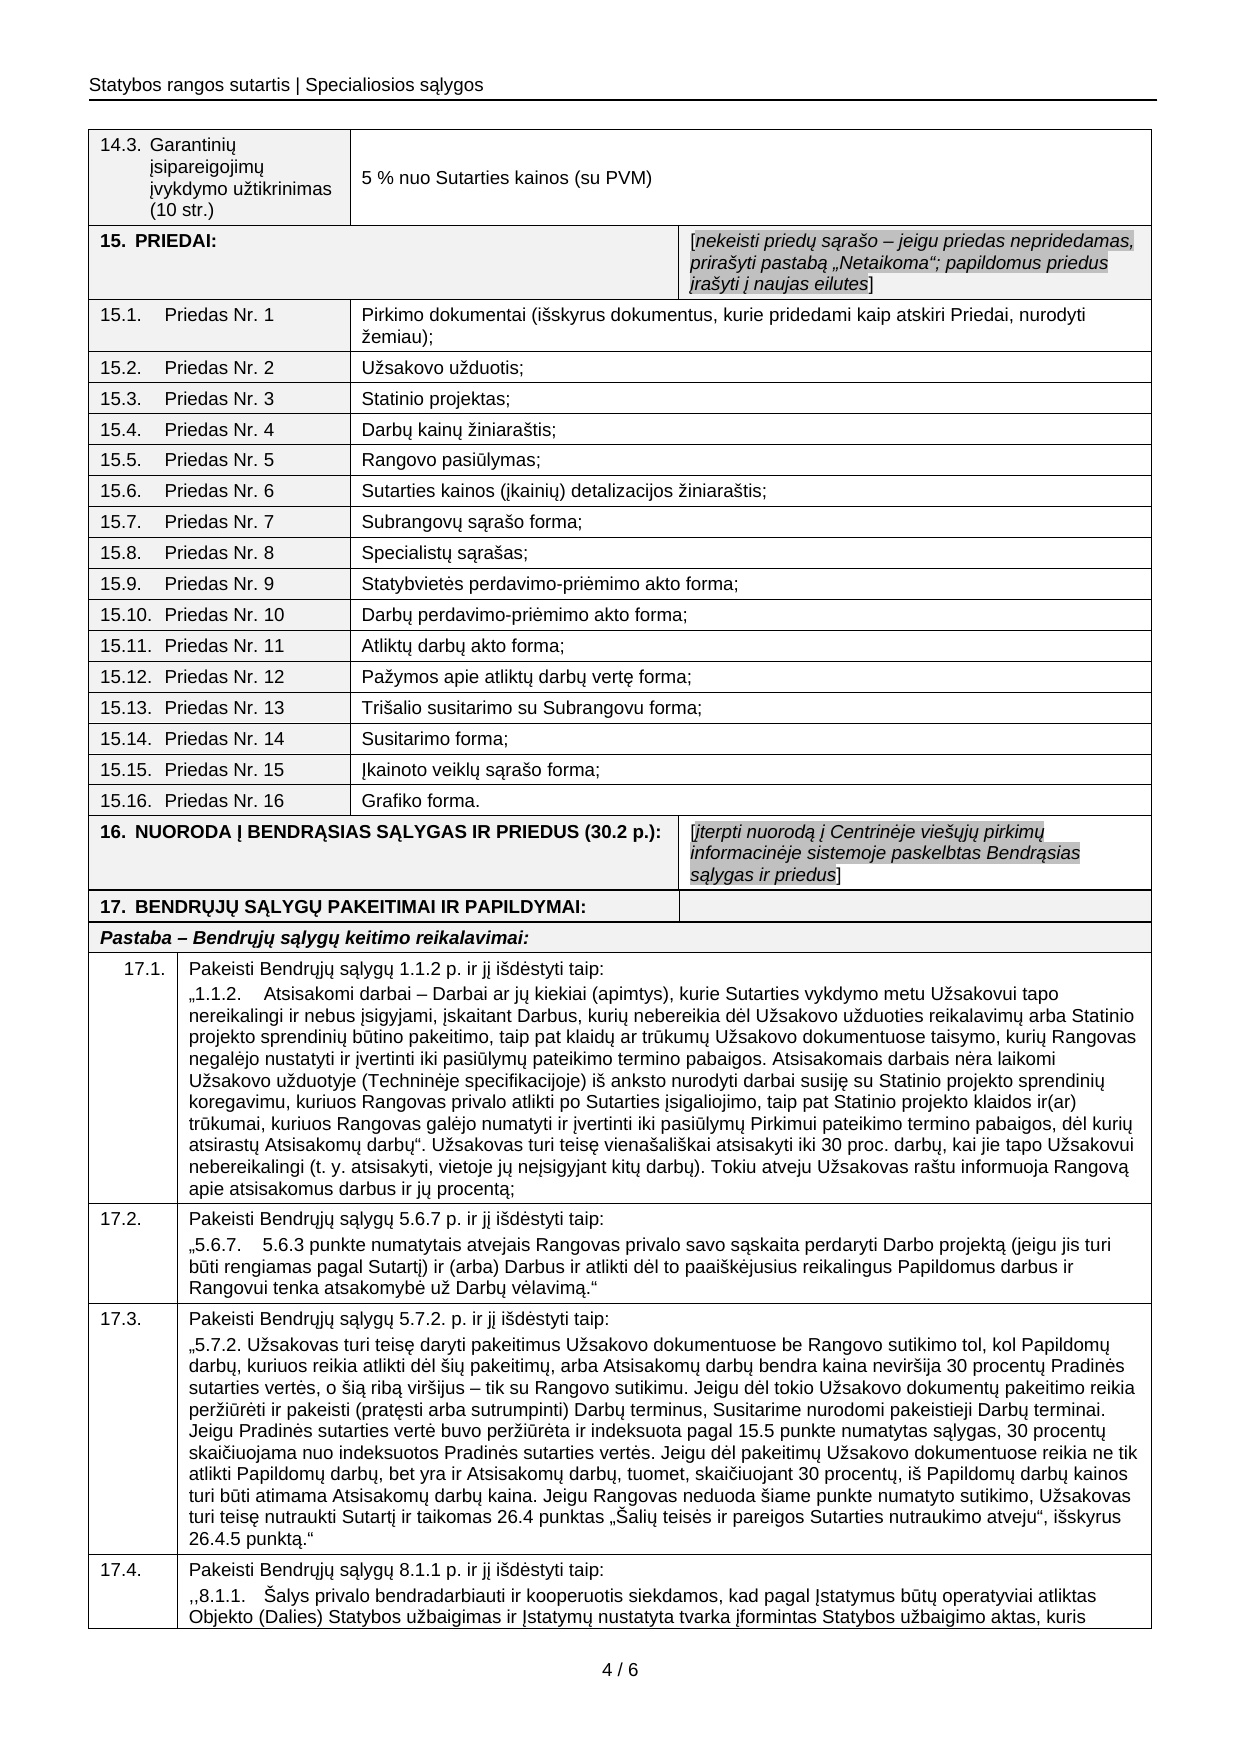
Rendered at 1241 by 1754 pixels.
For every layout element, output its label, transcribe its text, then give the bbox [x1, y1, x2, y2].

table_cell Priedas Nr. 3 [89, 383, 350, 413]
table_cell Pakeisti Bendrųjų sąlygų 1.1.2 p. ir jį išdėstyti taip: „1.1.2. Atsisakomi darbai – Darbai ar jų kiekiai (apimtys), kurie Sutarties vykdymo metu Užsakovui tapo nereikalingi ir nebus įsigyjami, įskaitant Darbus, kurių nebereikia dėl Užsakovo užduoties reikalavimų arba Statinio projekto sprendinių būtino pakeitimo, taip pat klaidų ar trūkumų Užsakovo dokumentuose taisymo, kurių Rangovas negalėjo nustatyti ir įvertinti iki pasiūlymų pateikimo termino pabaigos. Atsisakomais darbais nėra laikomi Užsakovo užduotyje (Techninėje specifikacijoje) iš anksto nurodyti darbai susiję su Statinio projekto sprendinių koregavimu, kuriuos Rangovas privalo atlikti po Sutarties įsigaliojimo, taip pat Statinio projekto klaidos ir(ar) trūkumai, kuriuos Rangovas galėjo numatyti ir įvertinti iki pasiūlymų Pirkimui pateikimo termino pabaigos, dėl kurių atsirastų Atsisakomų darbų“. Užsakovas turi teisę vienašališkai atsisakyti iki 30 proc. darbų, kai jie tapo Užsakovui nebereikalingi (t. y. atsisakyti, vietoje jų neįsigyjant kitų darbų). Tokiu atveju Užsakovas raštu informuoja Rangovą apie atsisakomus darbus ir jų procentą; [178, 953, 1151, 1203]
table_cell Rangovo pasiūlymas; [351, 445, 1151, 475]
table_cell Priedas Nr. 1 [89, 300, 350, 351]
table_cell Priedas Nr. 16 [89, 785, 350, 815]
table_cell NUORODA Į BENDRĄSIAS SĄLYGAS IR PRIEDUS (30.2 p.): [89, 816, 678, 889]
table_cell Subrangovų sąrašo forma; [351, 507, 1151, 537]
table_cell PRIEDAI: [89, 226, 678, 299]
table_cell Priedas Nr. 15 [89, 755, 350, 784]
table_cell Pirkimo dokumentai (išskyrus dokumentus, kurie pridedami kaip atskiri Priedai, nurodyti žemiau); [351, 300, 1151, 351]
table_cell Priedas Nr. 14 [89, 724, 350, 753]
table_header [680, 891, 1151, 921]
table_cell Priedas Nr. 8 [89, 538, 350, 568]
table_cell Priedas Nr. 11 [89, 631, 350, 661]
table_cell [89, 953, 177, 1203]
table_header BENDRŲJŲ SĄLYGŲ PAKEITIMAI IR PAPILDYMAI: [89, 891, 679, 921]
table_cell Sutarties kainos (įkainių) detalizacijos žiniaraštis; [351, 476, 1151, 506]
table_cell Priedas Nr. 4 [89, 414, 350, 444]
table_cell Pakeisti Bendrųjų sąlygų 5.7.2. p. ir jį išdėstyti taip: „5.7.2. Užsakovas turi teisę daryti pakeitimus Užsakovo dokumentuose be Rangovo sutikimo tol, kol Papildomų darbų, kuriuos reikia atlikti dėl šių pakeitimų, arba Atsisakomų darbų bendra kaina neviršija 30 procentų Pradinės sutarties vertės, o šią ribą viršijus – tik su Rangovo sutikimu. Jeigu dėl tokio Užsakovo dokumentų pakeitimo reikia peržiūrėti ir pakeisti (pratęsti arba sutrumpinti) Darbų terminus, Susitarime nurodomi pakeistieji Darbų terminai. Jeigu Pradinės sutarties vertė buvo peržiūrėta ir indeksuota pagal 15.5 punkte numatytas sąlygas, 30 procentų skaičiuojama nuo indeksuotos Pradinės sutarties vertės. Jeigu dėl pakeitimų Užsakovo dokumentuose reikia ne tik atlikti Papildomų darbų, bet yra ir Atsisakomų darbų, tuomet, skaičiuojant 30 procentų, iš Papildomų darbų kainos turi būti atimama Atsisakomų darbų kaina. Jeigu Rangovas neduoda šiame punkte numatyto sutikimo, Užsakovas turi teisę nutraukti Sutartį ir taikomas 26.4 punktas „Šalių teisės ir pareigos Sutarties nutraukimo atveju“, išskyrus 26.4.5 punktą.“ [178, 1304, 1151, 1553]
table_cell Trišalio susitarimo su Subrangovu forma; [351, 693, 1151, 722]
table_cell [nekeisti priedų sąrašo – jeigu priedas nepridedamas, prirašyti pastabą „Netaikoma“; papildomus priedus įrašyti į naujas eilutes] [679, 226, 1151, 299]
table_cell 17.2. [89, 1204, 177, 1303]
table_cell Priedas Nr. 9 [89, 569, 350, 599]
table_cell Susitarimo forma; [351, 724, 1151, 753]
table_cell Grafiko forma. [351, 785, 1151, 815]
table_cell Priedas Nr. 2 [89, 352, 350, 382]
table_cell 17.3. [89, 1304, 177, 1553]
table_cell Priedas Nr. 7 [89, 507, 350, 537]
table_cell Priedas Nr. 12 [89, 662, 350, 692]
table_cell Užsakovo užduotis; [351, 352, 1151, 382]
table_cell Pažymos apie atliktų darbų vertę forma; [351, 662, 1151, 692]
table_cell Statybvietės perdavimo-priėmimo akto forma; [351, 569, 1151, 599]
table_cell Darbų kainų žiniaraštis; [351, 414, 1151, 444]
table_cell Atliktų darbų akto forma; [351, 631, 1151, 661]
table_cell Specialistų sąrašas; [351, 538, 1151, 568]
table_cell Priedas Nr. 6 [89, 476, 350, 506]
table_cell Įkainoto veiklų sąrašo forma; [351, 755, 1151, 784]
table_cell Darbų perdavimo-priėmimo akto forma; [351, 600, 1151, 630]
table_cell Priedas Nr. 13 [89, 693, 350, 722]
table_cell Statinio projektas; [351, 383, 1151, 413]
table_cell Priedas Nr. 5 [89, 445, 350, 475]
table_cell 17.4. [89, 1555, 177, 1628]
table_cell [178, 1555, 1151, 1628]
table_cell Garantinių įsipareigojimų įvykdymo užtikrinimas (10 str.) [89, 130, 350, 225]
table_cell 5 % nuo Sutarties kainos (su PVM) [351, 130, 1151, 225]
table_cell [įterpti nuorodą į Centrinėje viešųjų pirkimų informacinėje sistemoje paskelbtas Bendrąsias sąlygas ir priedus] [679, 816, 1151, 889]
table_cell Pastaba – Bendrųjų sąlygų keitimo reikalavimai: [89, 923, 1151, 952]
table_cell Pakeisti Bendrųjų sąlygų 5.6.7 p. ir jį išdėstyti taip: „5.6.7. 5.6.3 punkte numatytais atvejais Rangovas privalo savo sąskaita perdaryti Darbo projektą (jeigu jis turi būti rengiamas pagal Sutartį) ir (arba) Darbus ir atlikti dėl to paaiškėjusius reikalingus Papildomus darbus ir Rangovui tenka atsakomybė už Darbų vėlavimą.“ [178, 1204, 1151, 1303]
table_cell Priedas Nr. 10 [89, 600, 350, 630]
